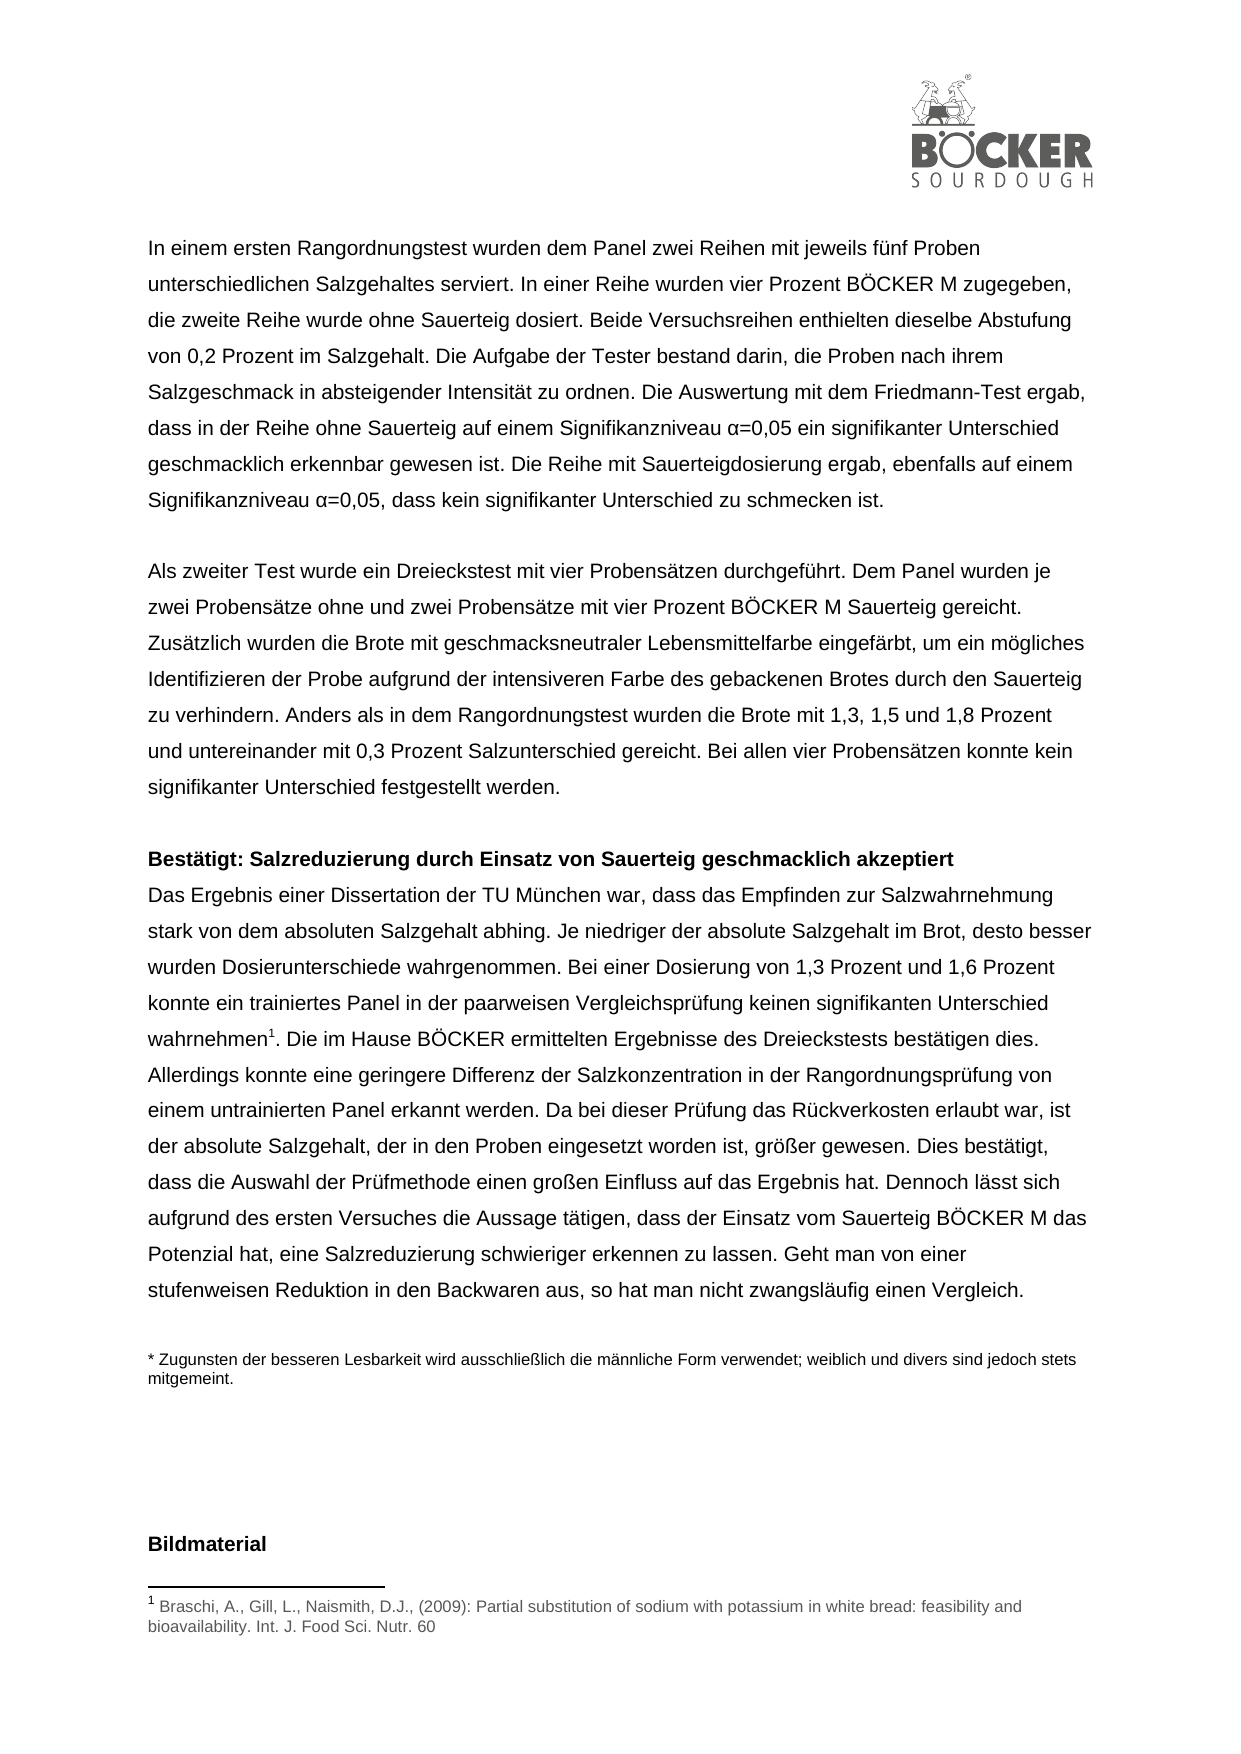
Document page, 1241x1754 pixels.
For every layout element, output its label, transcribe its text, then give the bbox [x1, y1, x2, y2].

text Bildmaterial [148, 1532, 1093, 1556]
text * Zugunsten der besseren Lesbarkeit wird ausschließlich die männliche Form verwendet; weiblich und divers sind jedoch stets mitgemeint. [148, 1350, 1093, 1388]
text Das Ergebnis einer Dissertation der TU München war, dass das Empfinden zur Salzwahrnehmung stark von dem absoluten Salzgehalt abhing. Je niedriger der absolute Salzgehalt im Brot, desto besser wurden Dosierunterschiede wahrgenommen. Bei einer Dosierung von 1,3 Prozent und 1,6 Prozent konnte ein trainiertes Panel in der paarweisen Vergleichsprüfung keinen signifikanten Unterschied wahrnehmen. Die im Hause BÖCKER ermittelten Ergebnisse des Dreieckstests bestätigen dies. Allerdings konnte eine geringere Differenz der Salzkonzentration in der Rangordnungsprüfung von einem untrainierten Panel erkannt werden. Da bei dieser Prüfung das Rückverkosten erlaubt war, ist der absolute Salzgehalt, der in den Proben eingesetzt worden ist, größer gewesen. Dies bestätigt, dass die Auswahl der Prüfmethode einen großen Einfluss auf das Ergebnis hat. Dennoch lässt sich aufgrund des ersten Versuches die Aussage tätigen, dass der Einsatz vom Sauerteig BÖCKER M das Potenzial hat, eine Salzreduzierung schwieriger erkennen zu lassen. Geht man von einer stufenweisen Reduktion in den Backwaren aus, so hat man nicht zwangsläufig einen Vergleich. [148, 883, 1093, 1302]
text In einem ersten Rangordnungstest wurden dem Panel zwei Reihen mit jeweils fünf Proben unterschiedlichen Salzgehaltes serviert. In einer Reihe wurden vier Prozent BÖCKER M zugegeben, die zweite Reihe wurde ohne Sauerteig dosiert. Beide Versuchsreihen enthielten dieselbe Abstufung von 0,2 Prozent im Salzgehalt. Die Aufgabe der Tester bestand darin, die Proben nach ihrem Salzgeschmack in absteigender Intensität zu ordnen. Die Auswertung mit dem Friedmann-Test ergab, dass in der Reihe ohne Sauerteig auf einem Signifikanzniveau α=0,05 ein signifikanter Unterschied geschmacklich erkennbar gewesen ist. Die Reihe mit Sauerteigdosierung ergab, ebenfalls auf einem Signifikanzniveau α=0,05, dass kein signifikanter Unterschied zu schmecken ist. [148, 236, 1093, 511]
picture [912, 73, 1093, 188]
text Bestätigt: Salzreduzierung durch Einsatz von Sauerteig geschmacklich akzeptiert [148, 847, 1093, 871]
text Als zweiter Test wurde ein Dreieckstest mit vier Probensätzen durchgeführt. Dem Panel wurden je zwei Probensätze ohne und zwei Probensätze mit vier Prozent BÖCKER M Sauerteig gereicht. Zusätzlich wurden die Brote mit geschmacksneutraler Lebensmittelfarbe eingefärbt, um ein mögliches Identifizieren der Probe aufgrund der intensiveren Farbe des gebackenen Brotes durch den Sauerteig zu verhindern. Anders als in dem Rangordnungstest wurden die Brote mit 1,3, 1,5 und 1,8 Prozent und untereinander mit 0,3 Prozent Salzunterschied gereicht. Bei allen vier Probensätzen konnte kein signifikanter Unterschied festgestellt werden. [148, 559, 1093, 799]
